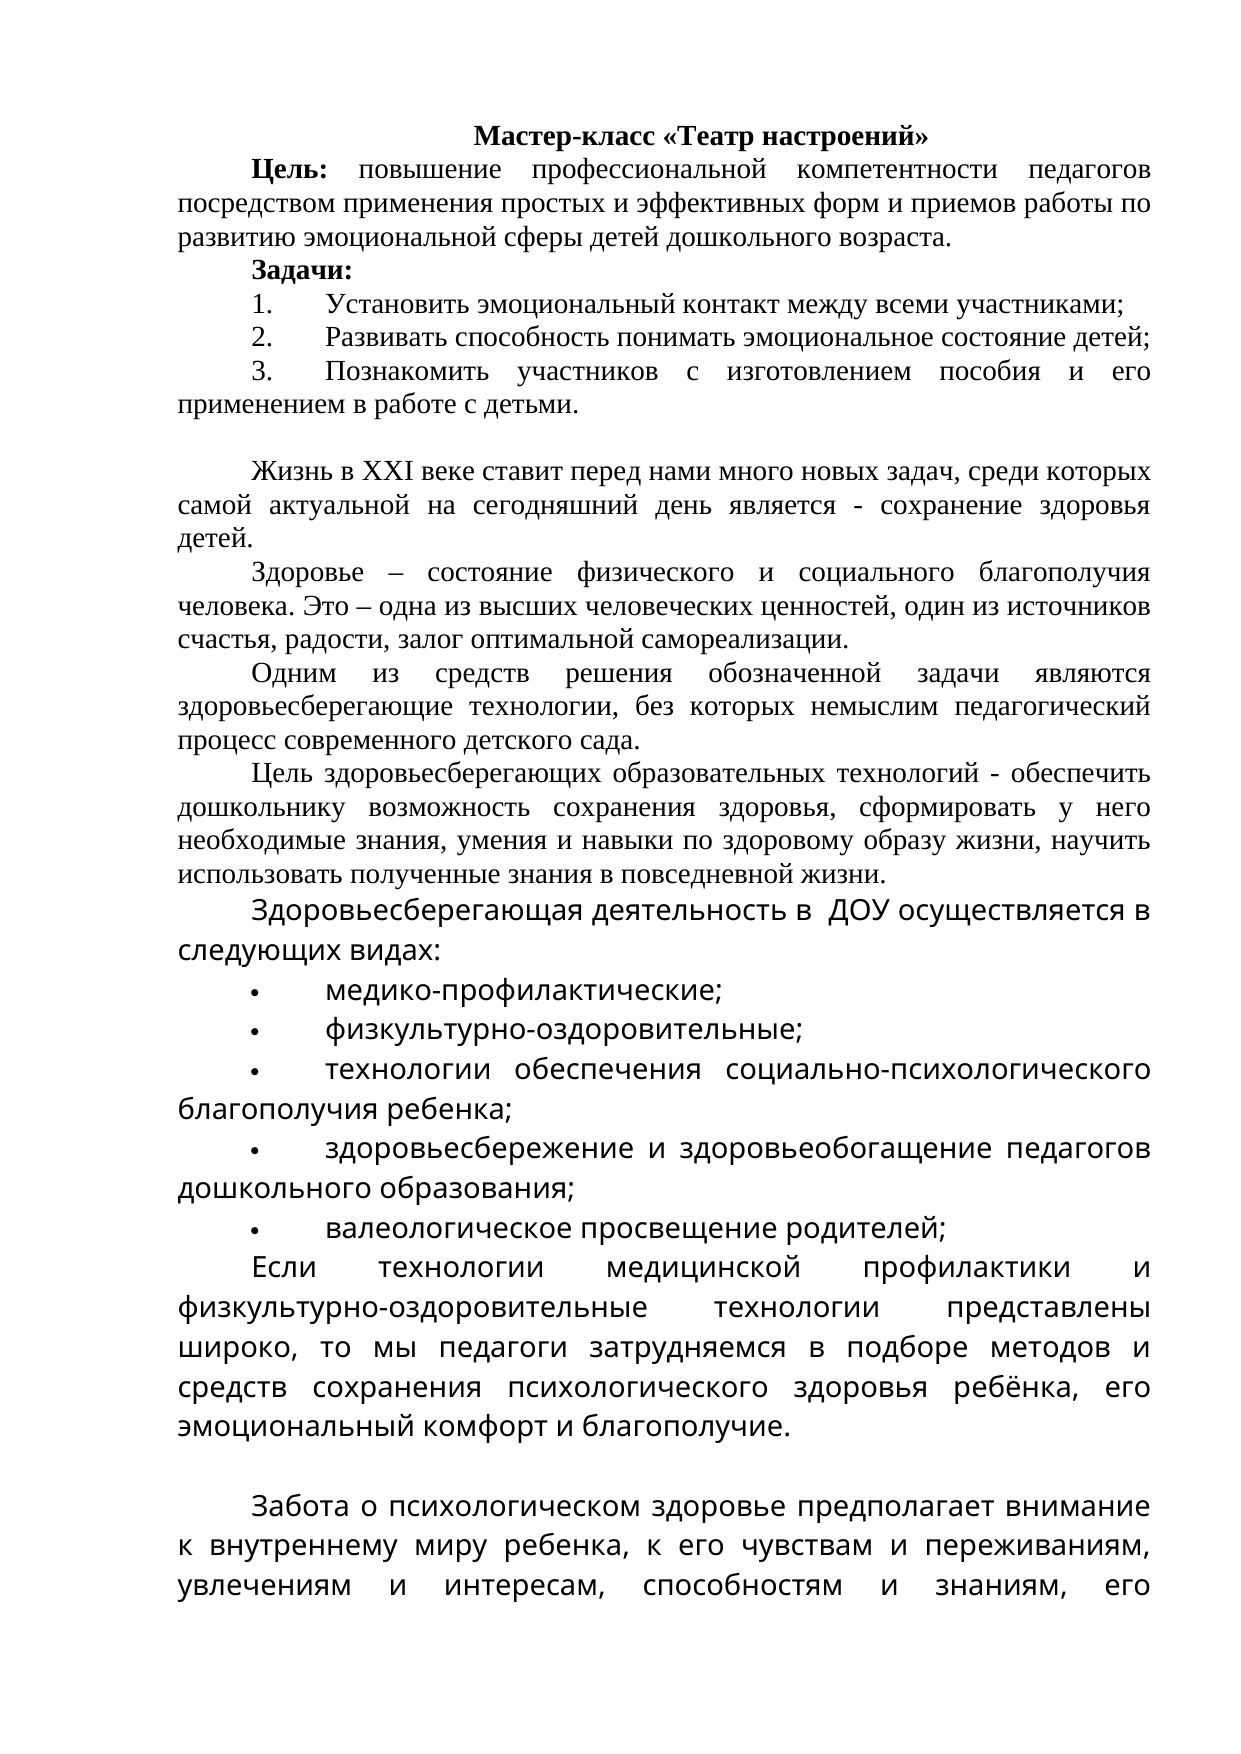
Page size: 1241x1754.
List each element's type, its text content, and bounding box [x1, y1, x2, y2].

text Жизнь в ХХI веке ставит перед нами много новых задач, среди которых самой актуальной на сегодняшний день является - сохранение здоровья детей. [177, 453, 1152, 554]
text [177, 1485, 1152, 1604]
text Мастер-класс «Театр настроений» [177, 118, 1152, 152]
list технологии обеспечения социально-психологического благополучия ребенка; [177, 1048, 1152, 1128]
text Здоровье – состояние физического и социального благополучия человека. Это – одна из высших человеческих ценностей, один из источников счастья, радости, залог оптимальной самореализации. [177, 554, 1152, 655]
text Если технологии медицинской профилактики и физкультурно-оздоровительные технологии представлены широко, то мы педагоги затрудняемся в подборе методов и средств сохранения психологического здоровья ребёнка, его эмоциональный комфорт и благополучие. [177, 1247, 1152, 1445]
list Развивать способность понимать эмоциональное состояние детей; [177, 319, 1152, 353]
list здоровьесбережение и здоровьеобогащение педагогов дошкольного образования; [177, 1128, 1152, 1207]
list физкультурно-оздоровительные; [177, 1009, 1152, 1048]
text Цель: повышение профессиональной компетентности педагогов посредством применения простых и эффективных форм и приемов работы по развитию эмоциональной сферы детей дошкольного возраста. [177, 152, 1152, 252]
list Познакомить участников с изготовлением пособия и его применением в работе с детьми. [177, 353, 1152, 420]
text Одним из средств решения обозначенной задачи являются здоровьесберегающие технологии, без которых немыслим педагогический процесс современного детского сада. [177, 655, 1152, 755]
text Цель здоровьесберегающих образовательных технологий - обеспечить дошкольнику возможность сохранения здоровья, сформировать у него необходимые знания, умения и навыки по здоровому образу жизни, научить использовать полученные знания в повседневной жизни. [177, 755, 1152, 889]
text Задачи: [177, 252, 1152, 286]
list медико-профилактические; [177, 969, 1152, 1009]
text Здоровьесберегающая деятельность в ДОУ осуществляется в следующих видах: [177, 889, 1152, 969]
list Установить эмоциональный контакт между всеми участниками; [177, 286, 1152, 319]
list валеологическое просвещение родителей; [177, 1207, 1152, 1247]
